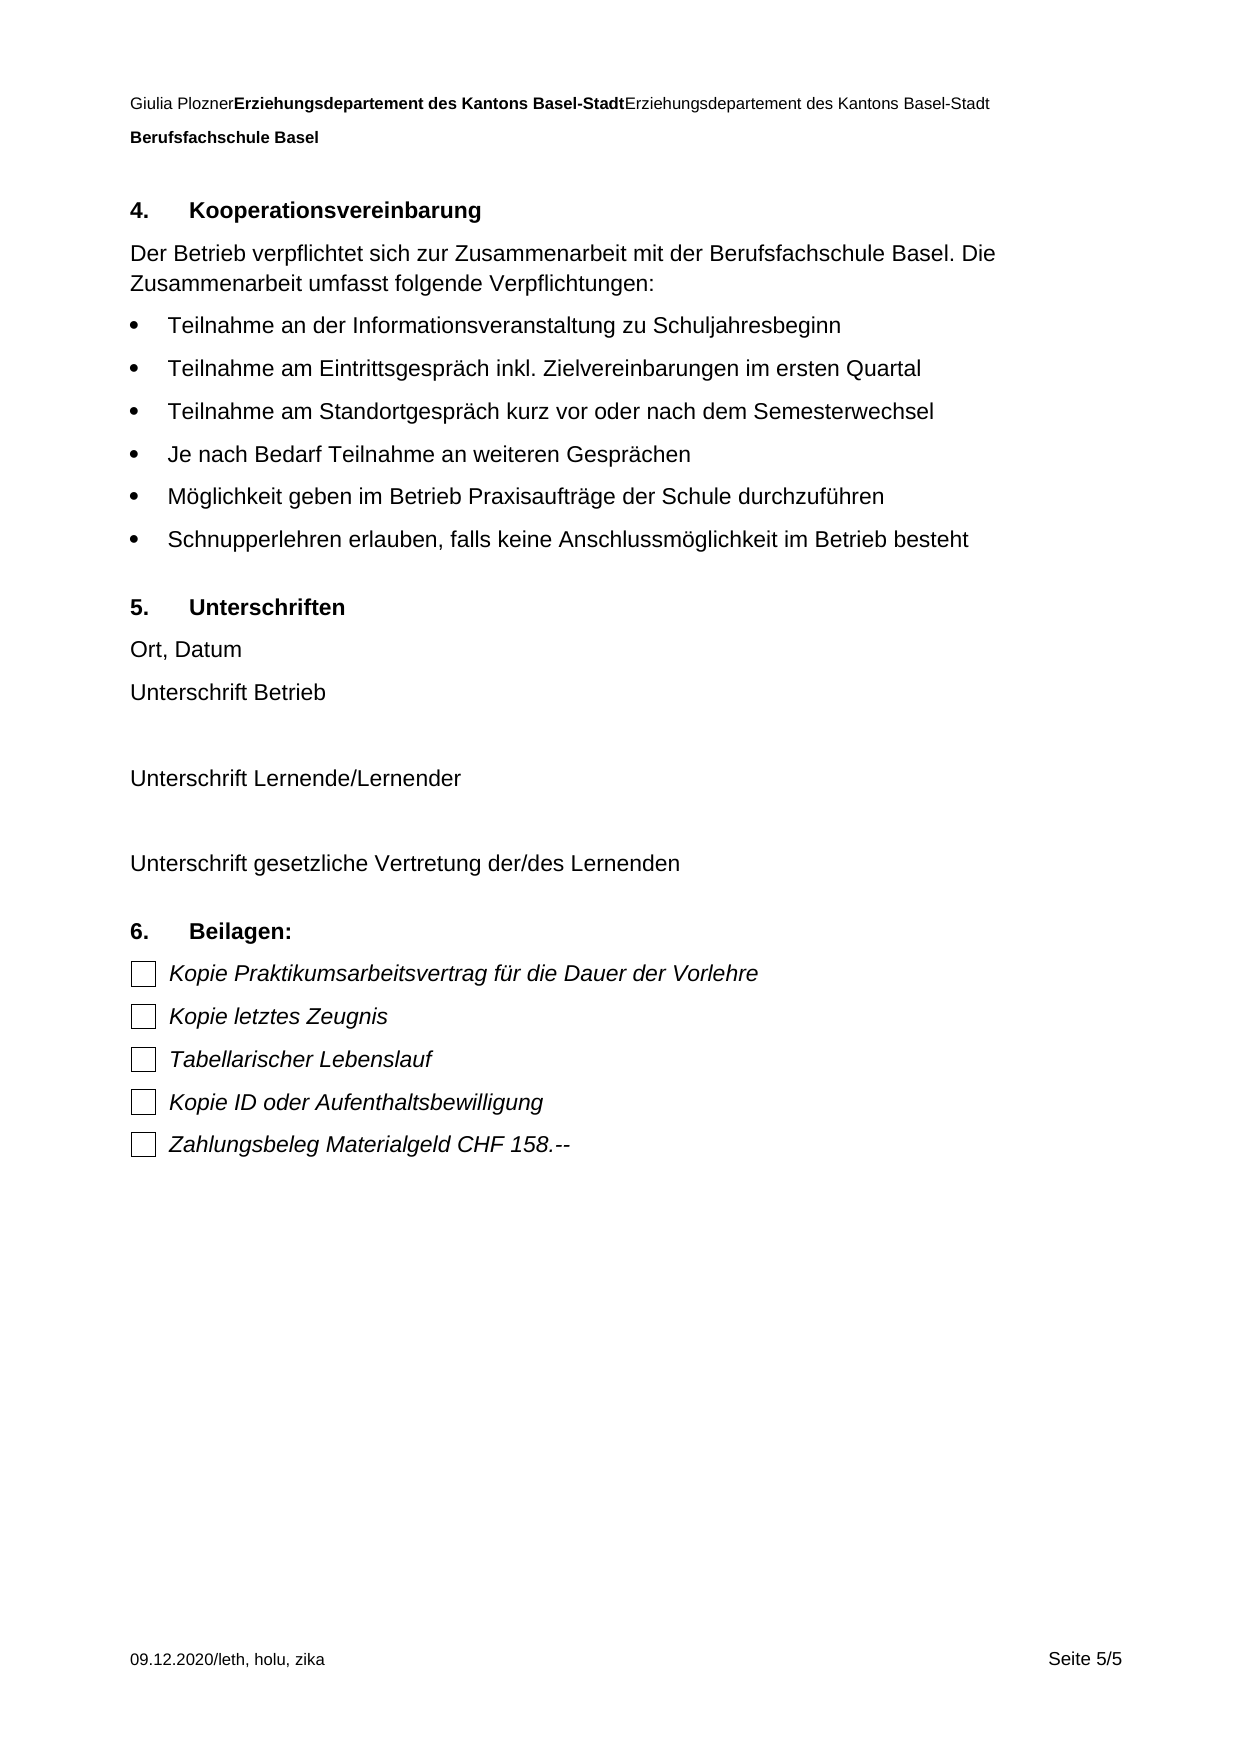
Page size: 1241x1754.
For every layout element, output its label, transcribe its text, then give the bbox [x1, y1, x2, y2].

title 5. Unterschriften [130, 594, 1122, 620]
text Unterschrift Betrieb [130, 679, 1122, 706]
list Teilnahme am Eintrittsgespräch inkl. Zielvereinbarungen im ersten Quartal [130, 355, 1122, 382]
text Zahlungsbeleg Materialgeld CHF 158.-- [130, 1131, 1122, 1158]
text Kopie letztes Zeugnis [130, 1003, 1122, 1029]
title 6. Beilagen: [130, 918, 1122, 944]
list Je nach Bedarf Teilnahme an weiteren Gesprächen [130, 441, 1122, 467]
text Unterschrift gesetzliche Vertretung der/des Lernenden [130, 850, 1122, 876]
text Kopie ID oder Aufenthaltsbewilligung [130, 1088, 1122, 1115]
text Der Betrieb verpflichtet sich zur Zusammenarbeit mit der Berufsfachschule Basel. Die Zusammenarbeit umfasst folgende Verpflichtungen: [130, 239, 1122, 296]
text Unterschrift Lernende/Lernender [130, 764, 1122, 791]
text Ort, Datum [130, 636, 1122, 663]
text Kopie Praktikumsarbeitsvertrag für die Dauer der Vorlehre [130, 960, 1122, 987]
list Teilnahme am Standortgespräch kurz vor oder nach dem Semesterwechsel [130, 398, 1122, 424]
list Teilnahme an der Informationsveranstaltung zu Schuljahresbeginn [130, 312, 1122, 339]
list Möglichkeit geben im Betrieb Praxisaufträge der Schule durchzuführen [130, 483, 1122, 510]
list Schnupperlehren erlauben, falls keine Anschlussmöglichkeit im Betrieb besteht [130, 526, 1122, 552]
text Tabellarischer Lebenslauf [130, 1046, 1122, 1072]
title 4. Kooperationsvereinbarung [130, 197, 1122, 223]
